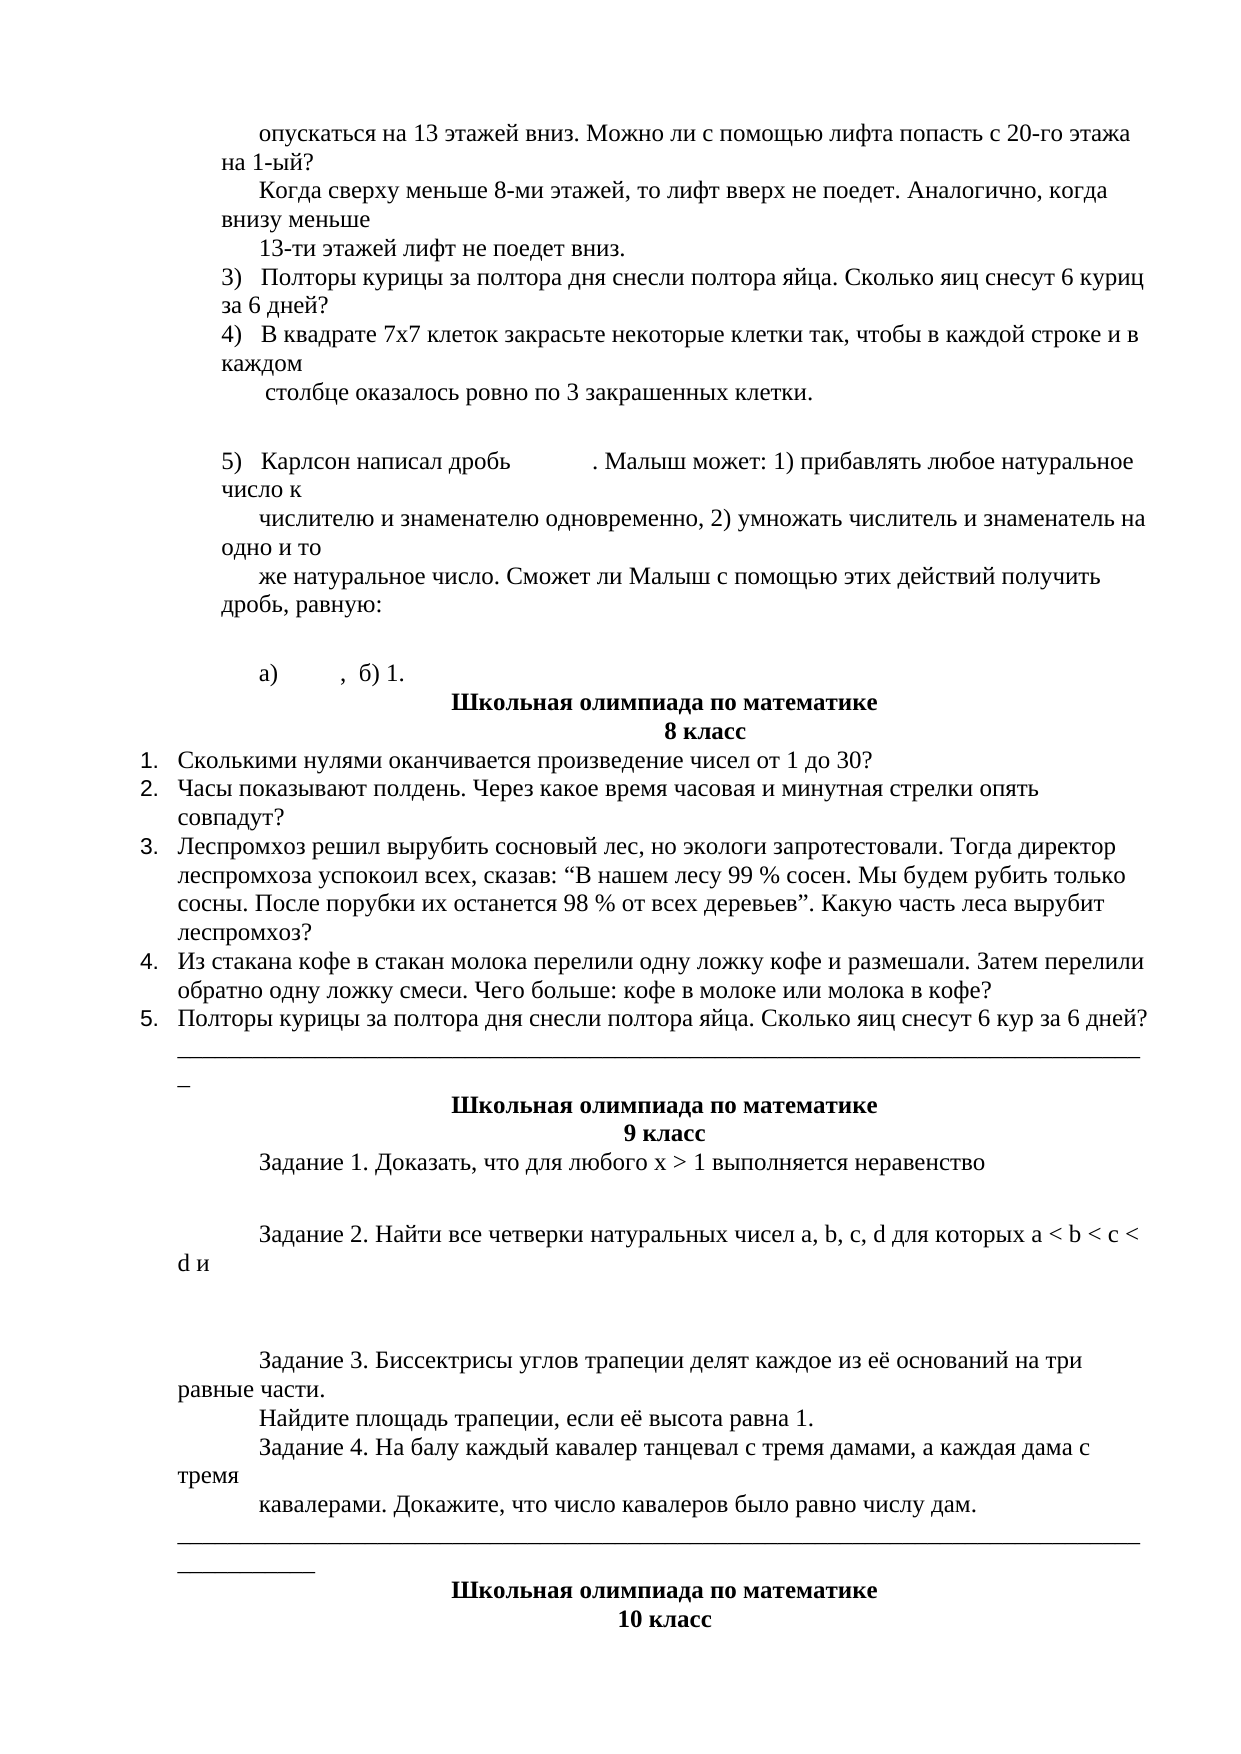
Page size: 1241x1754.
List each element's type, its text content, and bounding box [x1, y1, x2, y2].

text 4) В квадрате 7x7 клеток закрасьте некоторые клетки так, чтобы в каждой строке и в каждом [221, 319, 1152, 377]
text а), б) 1. [221, 618, 1152, 687]
list Леспромхоз решил вырубить сосновый лес, но экологи запротестовали. Тогда директор леспромхоза успокоил всех, сказав: “В нашем лесу 99 % сосен. Мы будем рубить только сосны. После порубки их останется 98 % от всех деревьев”. Какую часть леса вырубит леспромхоз? [140, 831, 1152, 946]
list Из стакана кофе в стакан молока перелили одну ложку кофе и размешали. Затем перелили обратно одну ложку смеси. Чего больше: кофе в молоке или молока в кофе? [140, 946, 1152, 1003]
text же натуральное число. Сможет ли Малыш с помощью этих действий получить дробь, равную: [221, 561, 1152, 618]
text Когда сверху меньше 8-ми этажей, то лифт вверх не поедет. Аналогично, когда внизу меньше [221, 176, 1152, 233]
text 3) Полторы курицы за полтора дня снесли полтора яйца. Сколько яиц снесут 6 куриц за 6 дней? [221, 262, 1152, 319]
text Школьная олимпиада по математике [177, 687, 1152, 716]
text ______________________________________________________________________________ [177, 1032, 1152, 1090]
text 8 класс [258, 716, 1152, 745]
text Задание 4. На балу каждый кавалер танцевал с тремя дамами, а каждая дама с тремя [177, 1432, 1152, 1489]
text 13-ти этажей лифт не поедет вниз. [221, 233, 1152, 262]
text 9 класс [177, 1118, 1152, 1147]
text кавалерами. Докажите, что число кавалеров было равно числу дам. [177, 1489, 1152, 1518]
text столбце оказалось ровно по 3 закрашенных клетки. [221, 377, 1152, 406]
list Полторы курицы за полтора дня снесли полтора яйца. Сколько яиц снесут 6 кур за 6 дней? [140, 1003, 1152, 1032]
list Часы показывают полдень. Через какое время часовая и минутная стрелки опять совпадут? [140, 773, 1152, 831]
text опускаться на 13 этажей вниз. Можно ли с помощью лифта попасть с 20-го этажа на 1-ый? [221, 118, 1152, 176]
text ________________________________________________________________________________________ [177, 1518, 1152, 1576]
text Задание 1. Доказать, что для любого x > 1 выполняется неравенство [177, 1147, 1152, 1176]
text Школьная олимпиада по математике [177, 1090, 1152, 1118]
list Сколькими нулями оканчивается произведение чисел от 1 до 30? [140, 745, 1152, 773]
text 10 класс [177, 1604, 1152, 1633]
text Задание 2. Найти все четверки натуральных чисел a, b, c, d для которых a < b < c < d и [177, 1219, 1152, 1277]
text Найдите площадь трапеции, если её высота равна 1. [177, 1403, 1152, 1432]
text Школьная олимпиада по математике [177, 1576, 1152, 1604]
text числителю и знаменателю одновременно, 2) умножать числитель и знаменатель на одно и то [221, 503, 1152, 561]
text 5) Карлсон написал дробь . Малыш может: 1) прибавлять любое натуральное число к [221, 406, 1152, 503]
text Задание 3. Биссектрисы углов трапеции делят каждое из её оснований на три равные части. [177, 1346, 1152, 1403]
